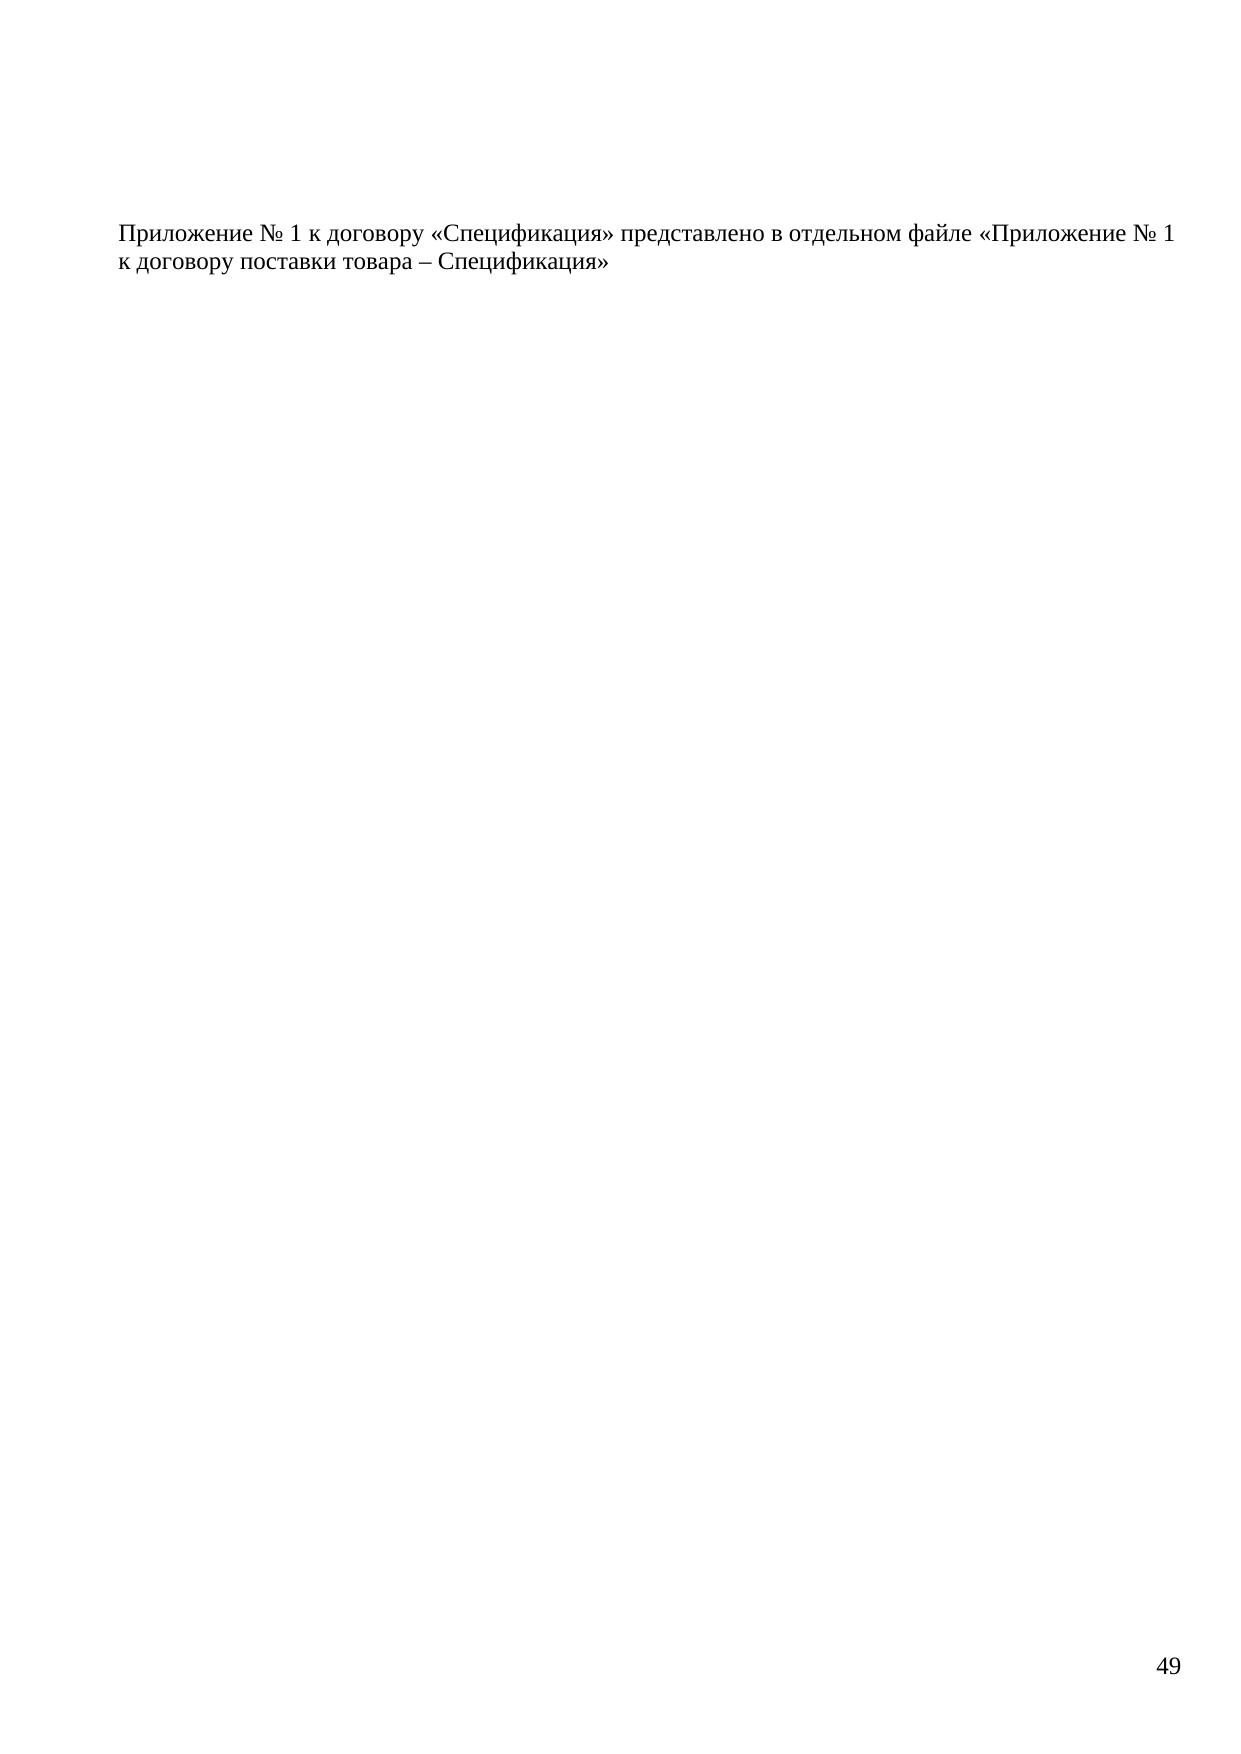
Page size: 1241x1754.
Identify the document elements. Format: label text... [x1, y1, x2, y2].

text Приложение № 1 к договору «Спецификация» представлено в отдельном файле «Приложение № 1 к договору поставки товара – Спецификация» [118, 218, 1181, 275]
